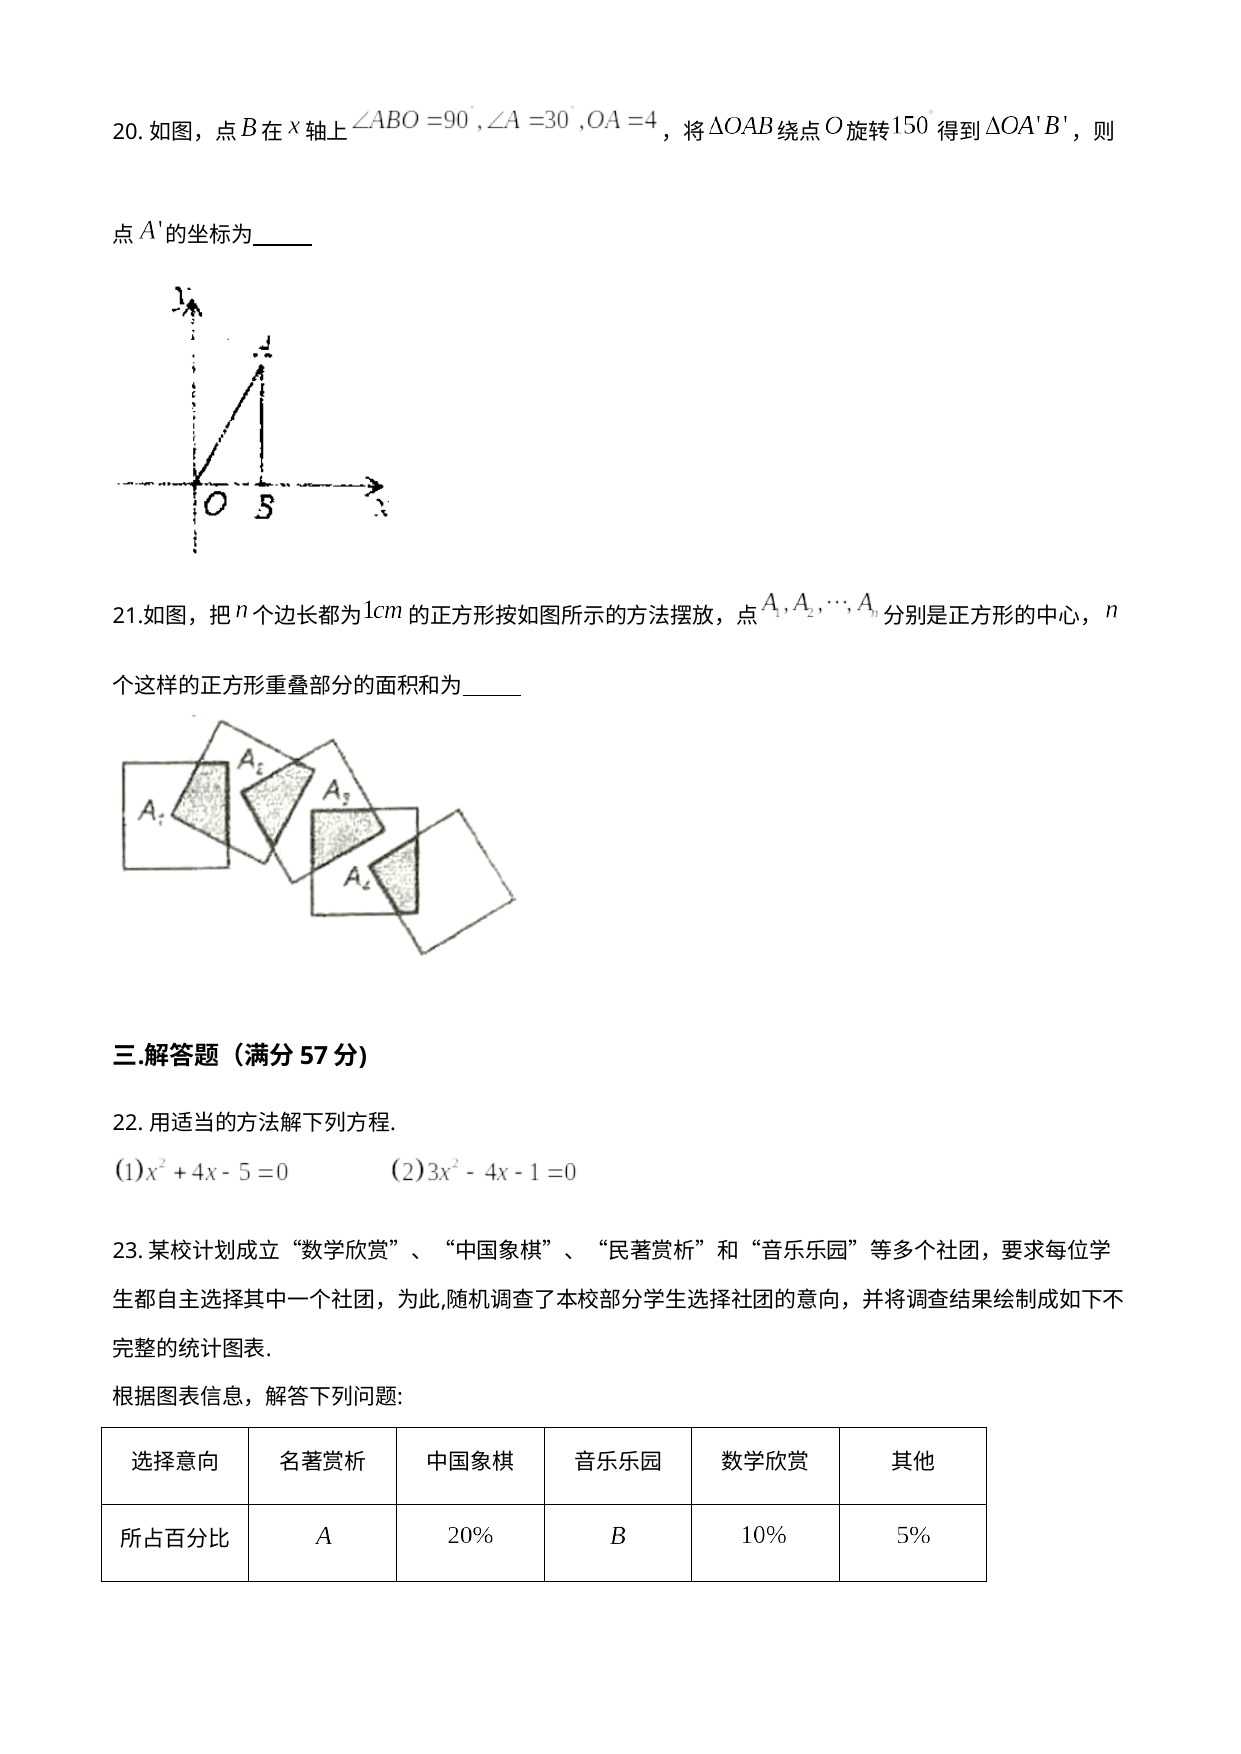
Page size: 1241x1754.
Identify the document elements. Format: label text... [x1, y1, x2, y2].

table_header 中国象棋 [397, 1428, 544, 1504]
table_cell 所占百分比 [102, 1505, 248, 1581]
text 20. 如图，点在轴上，将绕点旋转得到，则点的坐标为 [112, 102, 1128, 264]
text 三.解答题（满分57分) [112, 1021, 1128, 1086]
table_cell [249, 1505, 396, 1581]
table_header 名著赏析 [249, 1428, 396, 1504]
table_cell [397, 1505, 544, 1581]
table_cell [840, 1505, 986, 1581]
table_cell [692, 1505, 839, 1581]
table_header 数学欣赏 [692, 1428, 839, 1504]
text 21.如图，把个边长都为的正方形按如图所示的方法摆放，点分别是正方形的中心，个这样的正方形重叠部分的面积和为 [112, 586, 1128, 700]
text 22. 用适当的方法解下列方程. [112, 1104, 1128, 1137]
text 根据图表信息，解答下列问题: [112, 1379, 1128, 1411]
table_header 其他 [840, 1428, 986, 1504]
picture [112, 715, 524, 989]
table_header 选择意向 [102, 1428, 248, 1504]
table_cell [545, 1505, 691, 1581]
table_header 音乐乐园 [545, 1428, 691, 1504]
text 23. 某校计划成立“数学欣赏”、“中国象棋”、“民著赏析”和“音乐乐园”等多个社团，要求每位学生都自主选择其中一个社团，为此,随机调查了本校部分学生选择社团的意向，并将调查结果绘制成如下不完整的统计图表. [112, 1233, 1128, 1363]
